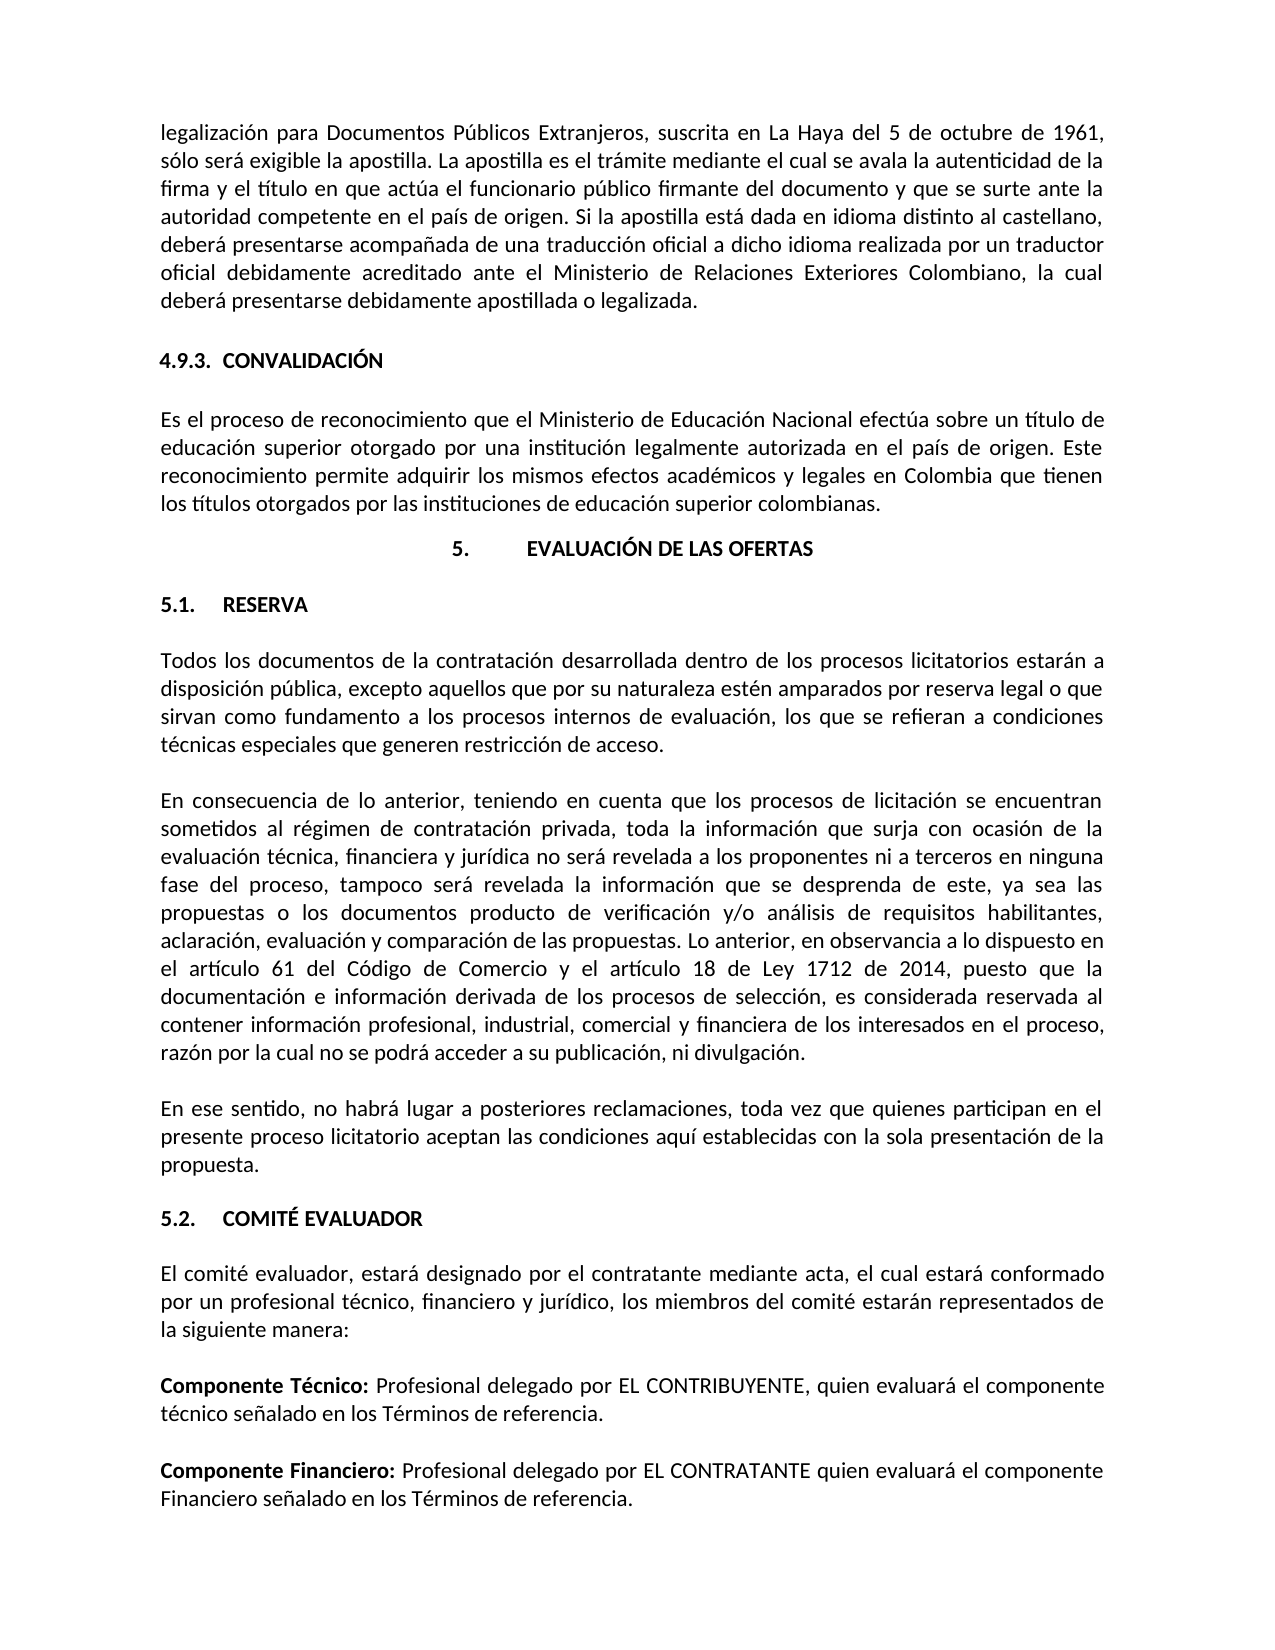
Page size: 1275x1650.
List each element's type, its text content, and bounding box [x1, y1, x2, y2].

subtitle EVALUACIÓN DE LAS OFERTAS [148, 534, 1117, 562]
text En consecuencia de lo anterior, teniendo en cuenta que los procesos de licitación se encuentran sometidos al régimen de contratación privada, toda la información que surja con ocasión de la evaluación técnica, financiera y jurídica no será revelada a los proponentes ni a terceros en ninguna fase del proceso, tampoco será revelada la información que se desprenda de este, ya sea las propuestas o los documentos producto de verificación y/o análisis de requisitos habilitantes, aclaración, evaluación y comparación de las propuestas. Lo anterior, en observancia a lo dispuesto en el artículo 61 del Código de Comercio y el artículo 18 de Ley 1712 de 2014, puesto que la documentación e información derivada de los procesos de selección, es considerada reservada al contener información profesional, industrial, comercial y financiera de los interesados en el proceso, razón por la cual no se podrá acceder a su publicación, ni divulgación. [160, 786, 1105, 1066]
text Todos los documentos de la contratación desarrollada dentro de los procesos licitatorios estarán a disposición pública, excepto aquellos que por su naturaleza estén amparados por reserva legal o que sirvan como fundamento a los procesos internos de evaluación, los que se refieran a condiciones técnicas especiales que generen restricción de acceso. [160, 646, 1105, 758]
text En ese sentido, no habrá lugar a posteriores reclamaciones, toda vez que quienes participan en el presente proceso licitatorio aceptan las condiciones aquí establecidas con la sola presentación de la propuesta. [160, 1094, 1104, 1178]
list RESERVA [160, 590, 1127, 618]
text El comité evaluador, estará designado por el contratante mediante acta, el cual estará conformado por un profesional técnico, financiero y jurídico, los miembros del comité estarán representados de la siguiente manera: [160, 1259, 1105, 1343]
text Componente Financiero: Profesional delegado por EL CONTRATANTE quien evaluará el componente Financiero señalado en los Términos de referencia. [160, 1456, 1105, 1512]
subtitle COMITÉ EVALUADOR [160, 1204, 1127, 1232]
subtitle CONVALIDACIÓN [159, 346, 1127, 374]
text Es el proceso de reconocimiento que el Ministerio de Educación Nacional efectúa sobre un título de educación superior otorgado por una institución legalmente autorizada en el país de origen. Este reconocimiento permite adquirir los mismos efectos académicos y legales en Colombia que tienen los títulos otorgados por las instituciones de educación superior colombianas. [160, 405, 1105, 517]
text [160, 118, 1105, 314]
text Componente Técnico: Profesional delegado por EL CONTRIBUYENTE, quien evaluará el componente técnico señalado en los Términos de referencia. [160, 1372, 1105, 1428]
